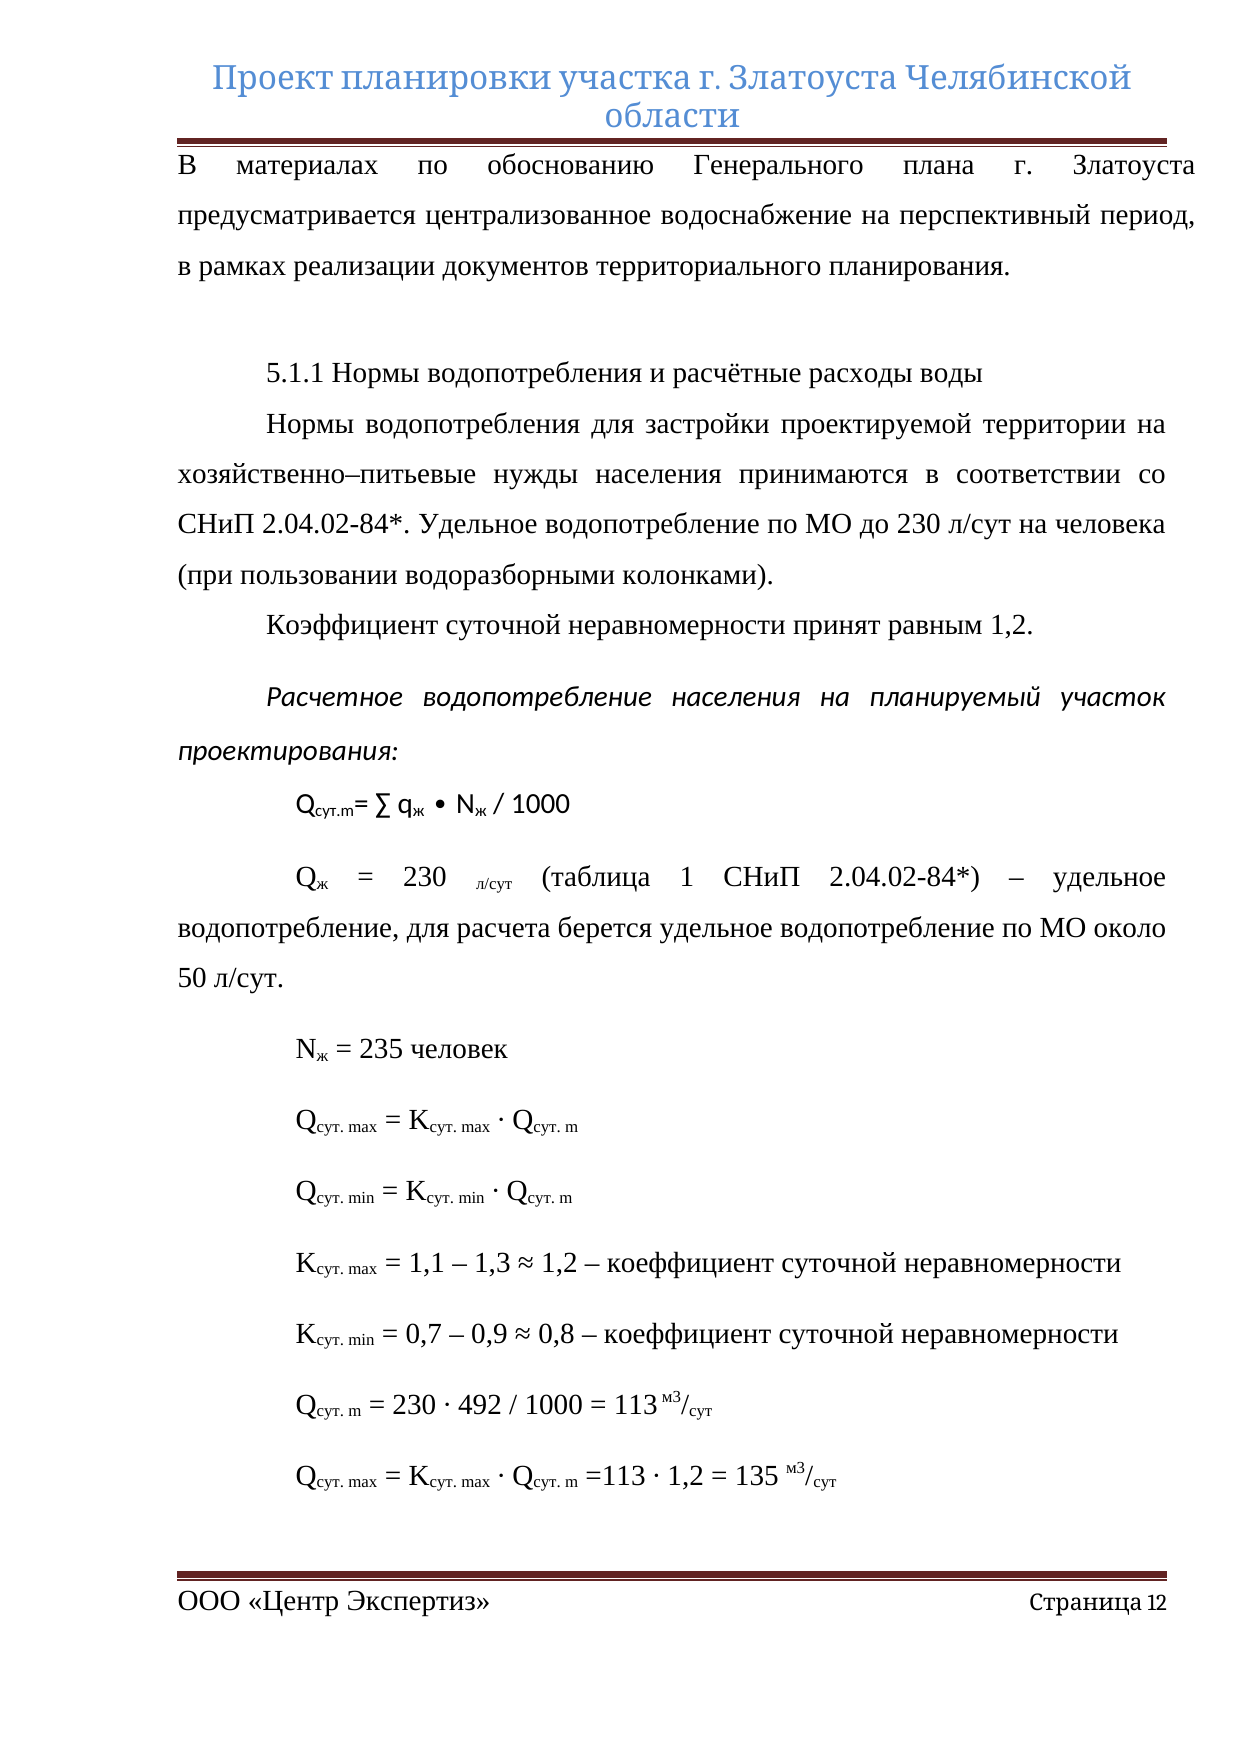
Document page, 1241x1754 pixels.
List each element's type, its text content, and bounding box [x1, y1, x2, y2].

text Qсут. max = Kсут. max ∙ Qсут. m =113 ∙ 1,2 = 135 м3/сут [177, 1458, 1167, 1492]
text Нормы водопотребления для застройки проектируемой территории на хозяйственно–питьевые нужды населения принимаются в соответствии со СНиП 2.04.02-84*. Удельное водопотребление по МО до 230 л/сут на человека (при пользовании водоразборными колонками). [177, 406, 1167, 590]
text 5.1.1 Нормы водопотребления и расчётные расходы воды [177, 356, 1196, 389]
text Qсут. min = Kсут. min ∙ Qсут. m [177, 1173, 1167, 1207]
text Kсут. min = 0,7 – 0,9 ≈ 0,8 – коеффициент суточной неравномерности [177, 1316, 1167, 1349]
text Коэффициент суточной неравномерности принят равным 1,2. [177, 607, 1167, 641]
text Nж = 235 человек [177, 1031, 1167, 1065]
text Qж = 230 л/сут (таблица 1 СНиП 2.04.02-84*) – удельное водопотребление, для расчета берется удельное водопотребление по МО около 50 л/сут. [177, 859, 1167, 994]
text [177, 147, 1196, 281]
text Qсут.m= ∑ qж ∙ Nж / 1000 [177, 785, 1167, 821]
text Расчетное водопотребление населения на планируемый участок проектирования: [177, 678, 1167, 767]
text Qсут. m = 230 ∙ 492 / 1000 = 113 м3/сут [177, 1387, 1167, 1421]
text Kсут. max = 1,1 – 1,3 ≈ 1,2 – коеффициент суточной неравномерности [177, 1245, 1167, 1278]
text Qсут. max = Kсут. max ∙ Qсут. m [177, 1102, 1167, 1136]
